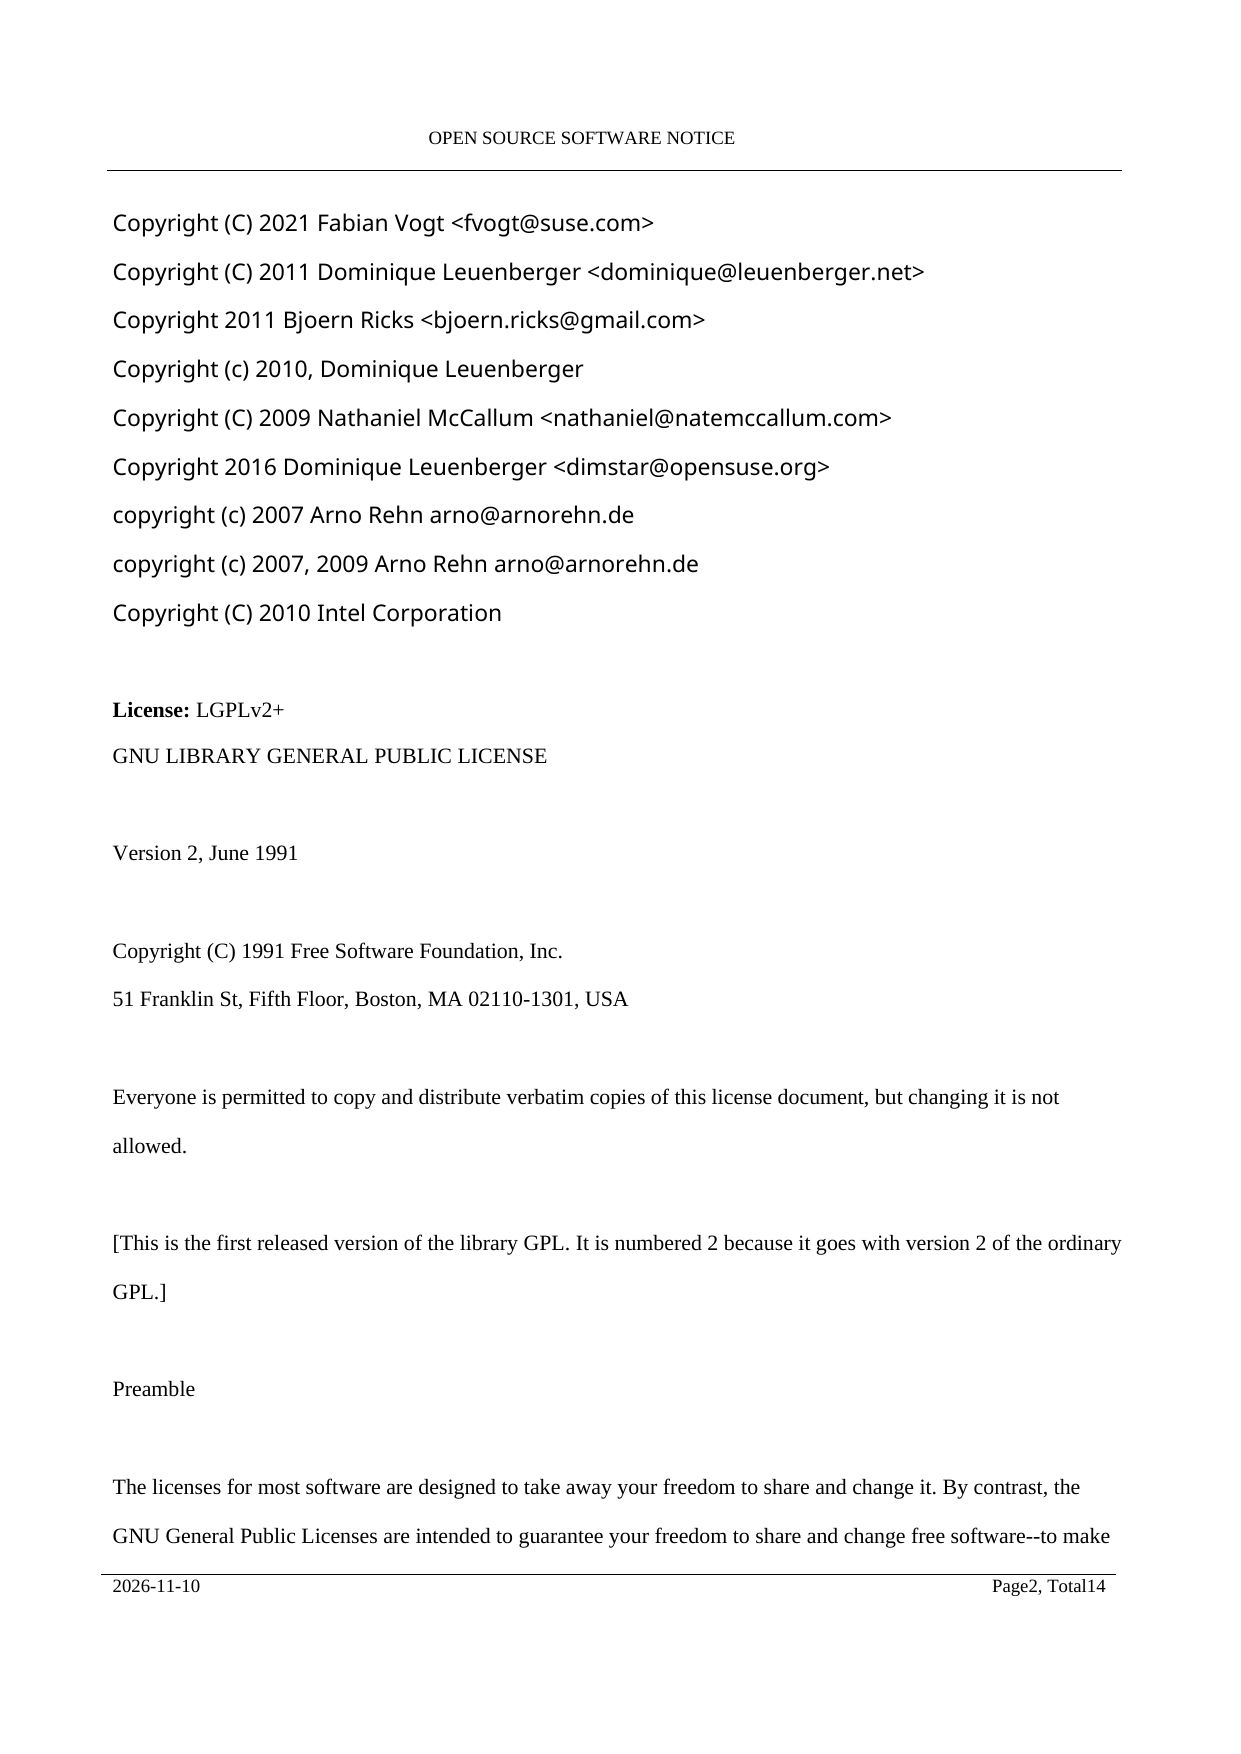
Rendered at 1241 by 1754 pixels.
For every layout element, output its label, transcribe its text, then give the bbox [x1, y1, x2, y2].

text License: LGPLv2+ [112, 694, 1128, 726]
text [112, 206, 1128, 678]
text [112, 739, 1128, 1551]
